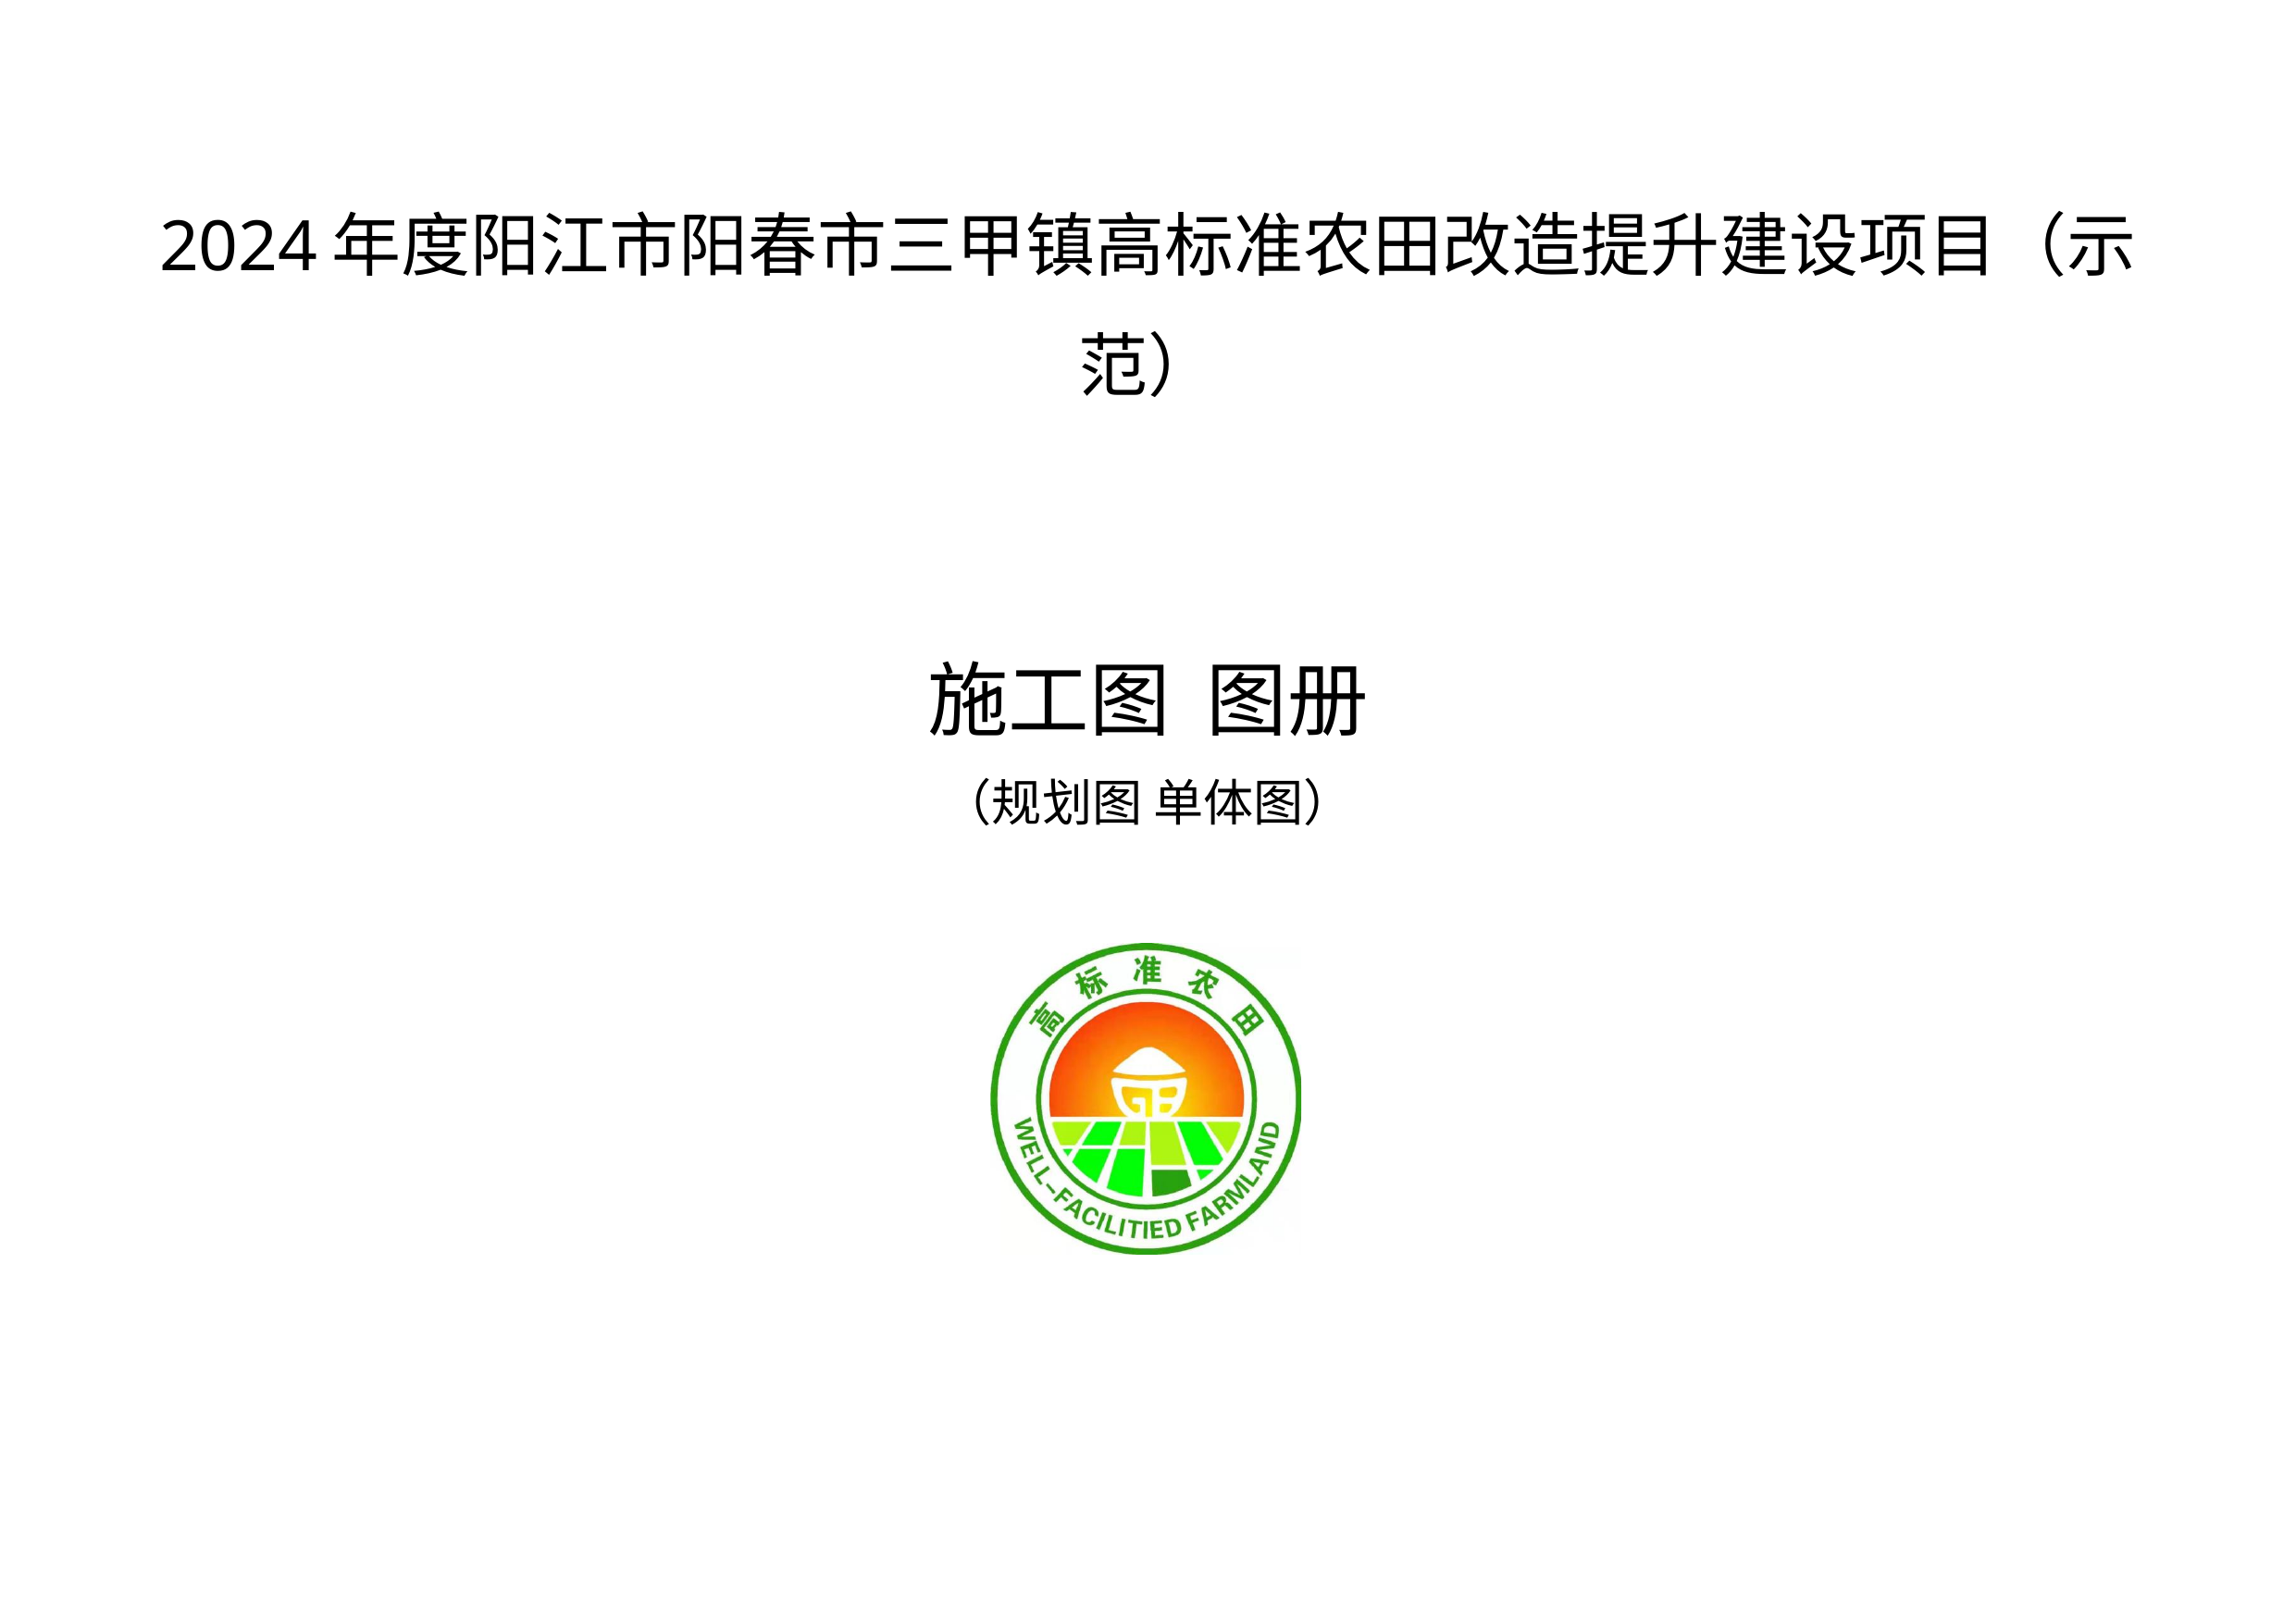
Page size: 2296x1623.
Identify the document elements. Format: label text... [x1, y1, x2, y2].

text （规划图 单体图） [139, 754, 2156, 845]
picture [990, 943, 1302, 1255]
text 施工图 图册 [139, 634, 2156, 754]
text 2024年度阳江市阳春市三甲镇高标准农田改造提升建设项目（示范） [139, 180, 2156, 420]
